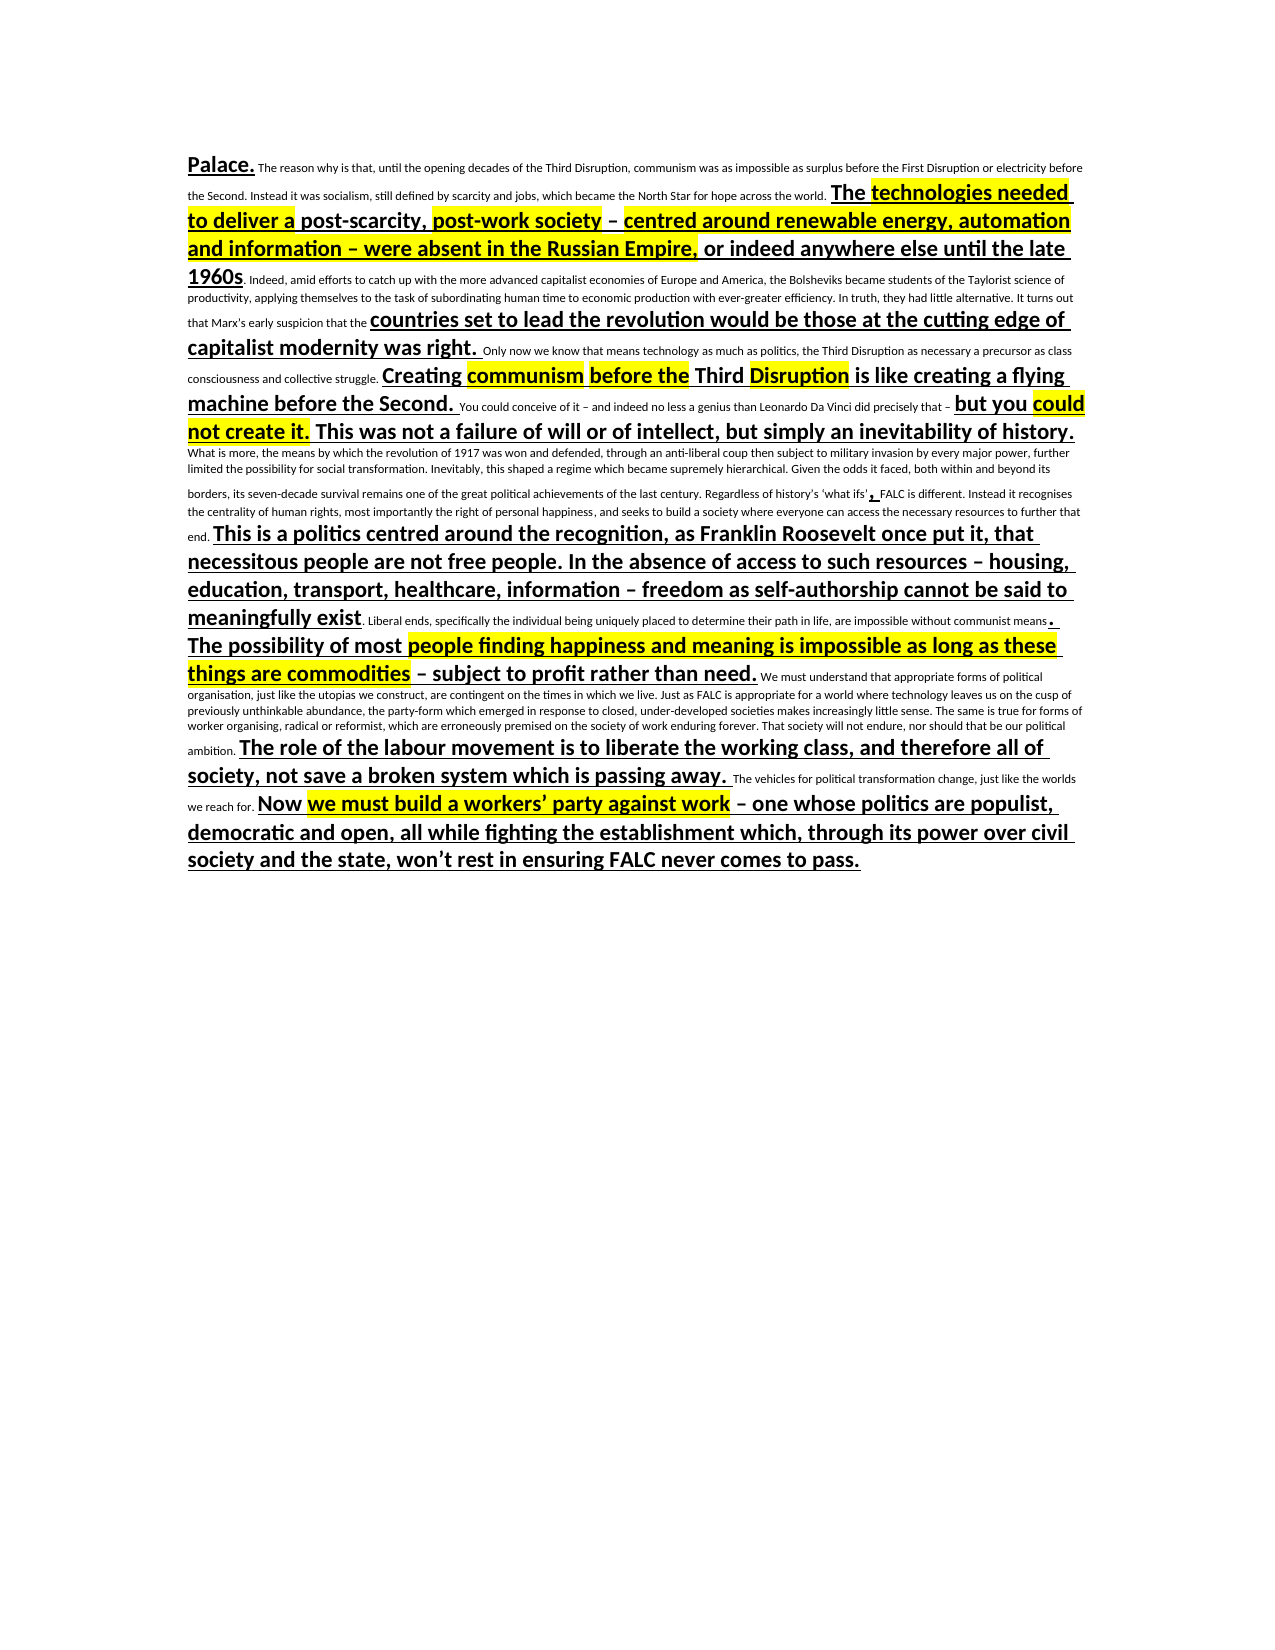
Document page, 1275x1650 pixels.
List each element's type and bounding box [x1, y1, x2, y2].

text [187, 150, 1087, 874]
